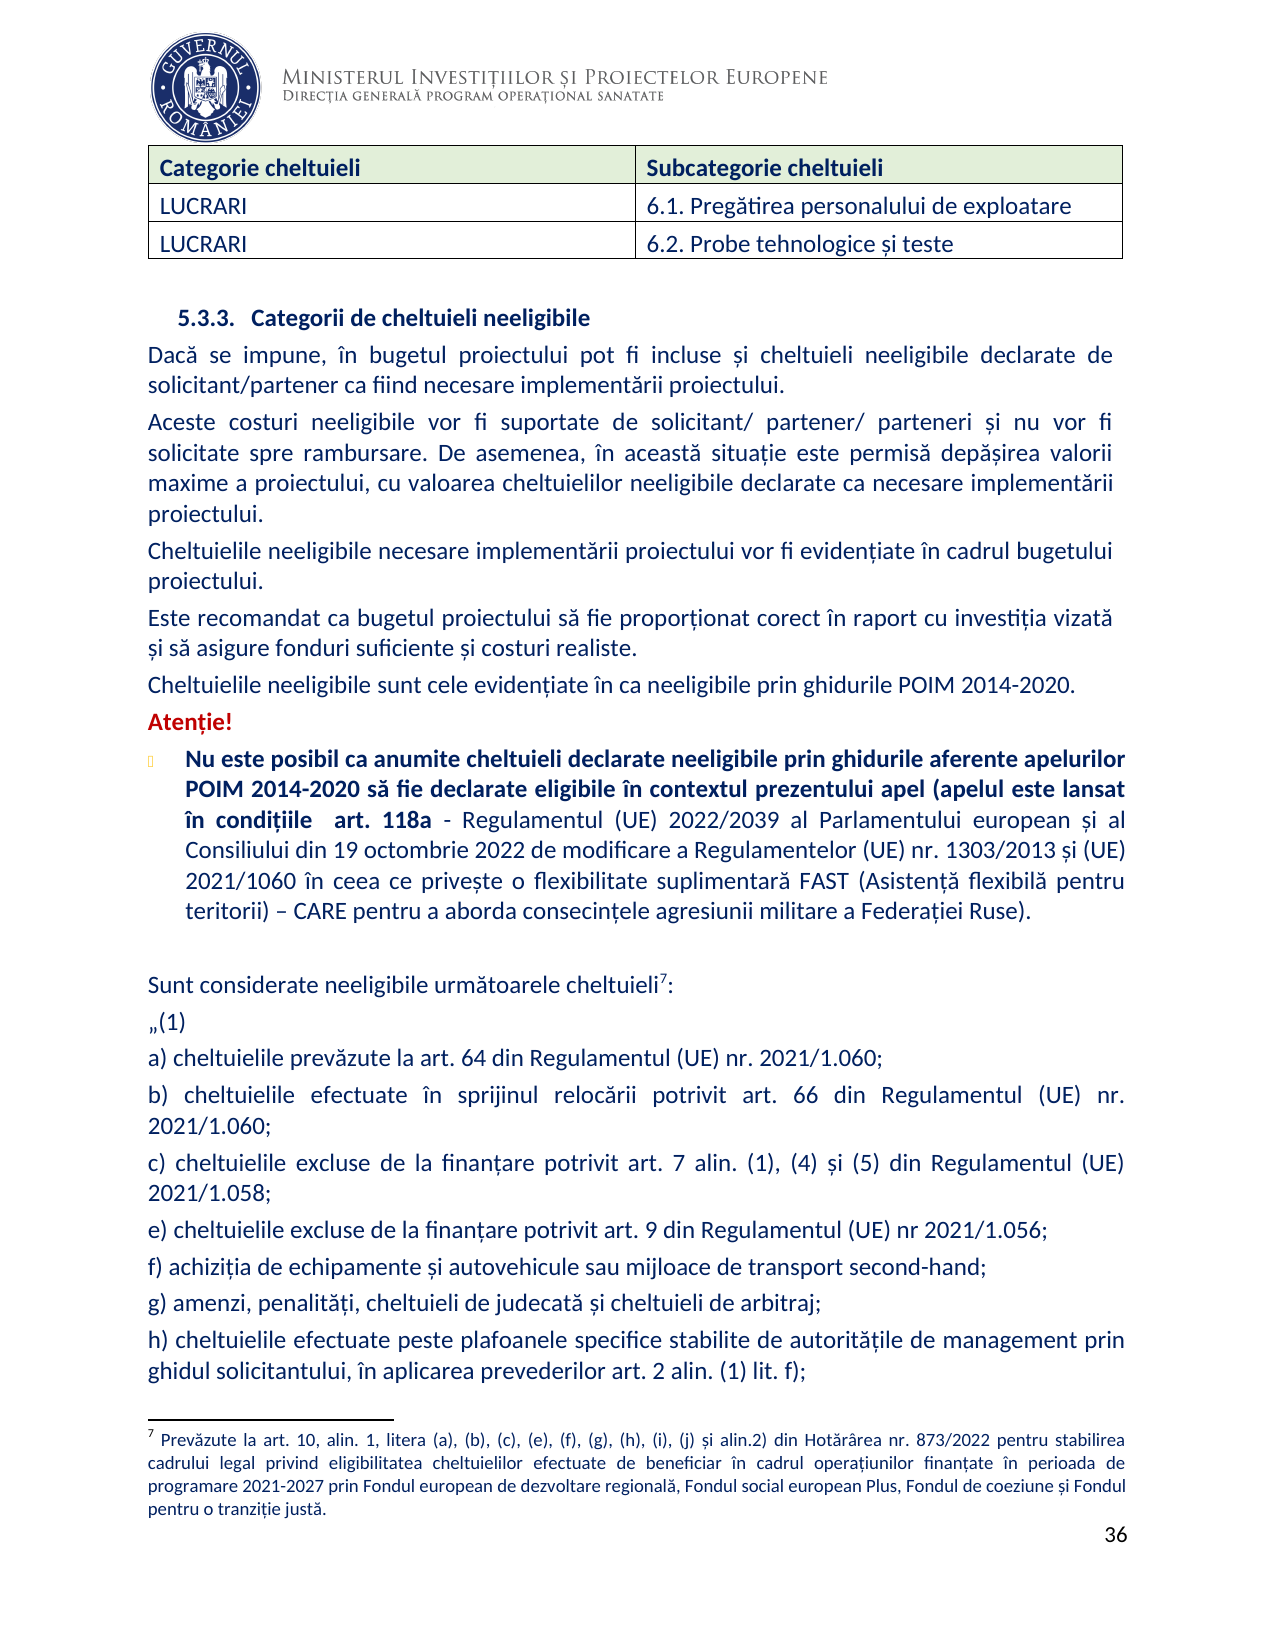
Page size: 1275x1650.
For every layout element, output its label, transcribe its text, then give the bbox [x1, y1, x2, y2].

table_cell 6.1. Pregătirea personalului de exploatare [636, 184, 1122, 221]
text Este recomandat ca bugetul proiectului să fie proporționat corect în raport cu investiția vizată și să asigure fonduri suficiente și costuri realiste. [148, 602, 1115, 663]
text Dacă se impune, în bugetul proiectului pot fi incluse și cheltuieli neeligibile declarate de solicitant/partener ca fiind necesare implementării proiectului. [148, 339, 1115, 400]
text h) cheltuielile efectuate peste plafoanele specifice stabilite de autoritățile de management prin ghidul solicitantului, în aplicarea prevederilor art. 2 alin. (1) lit. f); [148, 1324, 1127, 1385]
text c) cheltuielile excluse de la finanțare potrivit art. 7 alin. (1), (4) și (5) din Regulamentul (UE) 2021/1.058; [148, 1147, 1127, 1208]
text Aceste costuri neeligibile vor fi suportate de solicitant/ partener/ parteneri și nu vor fi solicitate spre rambursare. De asemenea, în această situație este permisă depășirea valorii maxime a proiectului, cu valoarea cheltuielilor neeligibile declarate ca necesare implementării proiectului. [148, 406, 1115, 528]
table_cell 6.2. Probe tehnologice și teste [636, 222, 1122, 258]
text b) cheltuielile efectuate în sprijinul relocării potrivit art. 66 din Regulamentul (UE) nr. 2021/1.060; [148, 1079, 1127, 1140]
text f) achiziția de echipamente și autovehicule sau mijloace de transport second-hand; [148, 1251, 1127, 1281]
list Nu este posibil ca anumite cheltuieli declarate neeligibile prin ghidurile aferente apelurilor POIM 2014-2020 să fie declarate eligibile în contextul prezentului apel (apelul este lansat în condițiile art. 118a - Regulamentul (UE) 2022/2039 al Parlamentului european și al Consiliului din 19 octombrie 2022 de modificare a Regulamentelor (UE) nr. 1303/2013 și (UE) 2021/1060 în ceea ce privește o flexibilitate suplimentară FAST (Asistență flexibilă pentru teritorii) – CARE pentru a aborda consecințele agresiunii militare a Federației Ruse). [148, 743, 1127, 926]
table_header Subcategorie cheltuieli [636, 146, 1122, 183]
text Sunt considerate neeligibile următoarele cheltuieli: [148, 969, 1127, 999]
table_header Categorie cheltuieli [149, 146, 635, 183]
text Cheltuielile neeligibile necesare implementării proiectului vor fi evidențiate în cadrul bugetului proiectului. [148, 535, 1115, 596]
text Atenție! [148, 706, 1127, 737]
table_cell LUCRARI [149, 184, 635, 221]
list Categorii de cheltuieli neeligibile [177, 302, 1127, 333]
text Cheltuielile neeligibile sunt cele evidențiate în ca neeligibile prin ghidurile POIM 2014-2020. [148, 669, 1127, 700]
text a) cheltuielile prevăzute la art. 64 din Regulamentul (UE) nr. 2021/1.060; [148, 1043, 1127, 1073]
table_cell LUCRARI [149, 222, 635, 258]
text g) amenzi, penalități, cheltuieli de judecată şi cheltuieli de arbitraj; [148, 1287, 1127, 1318]
text e) cheltuielile excluse de la finanțare potrivit art. 9 din Regulamentul (UE) nr 2021/1.056; [148, 1214, 1127, 1244]
text „(1) [148, 1006, 1127, 1036]
picture [147, 29, 852, 145]
